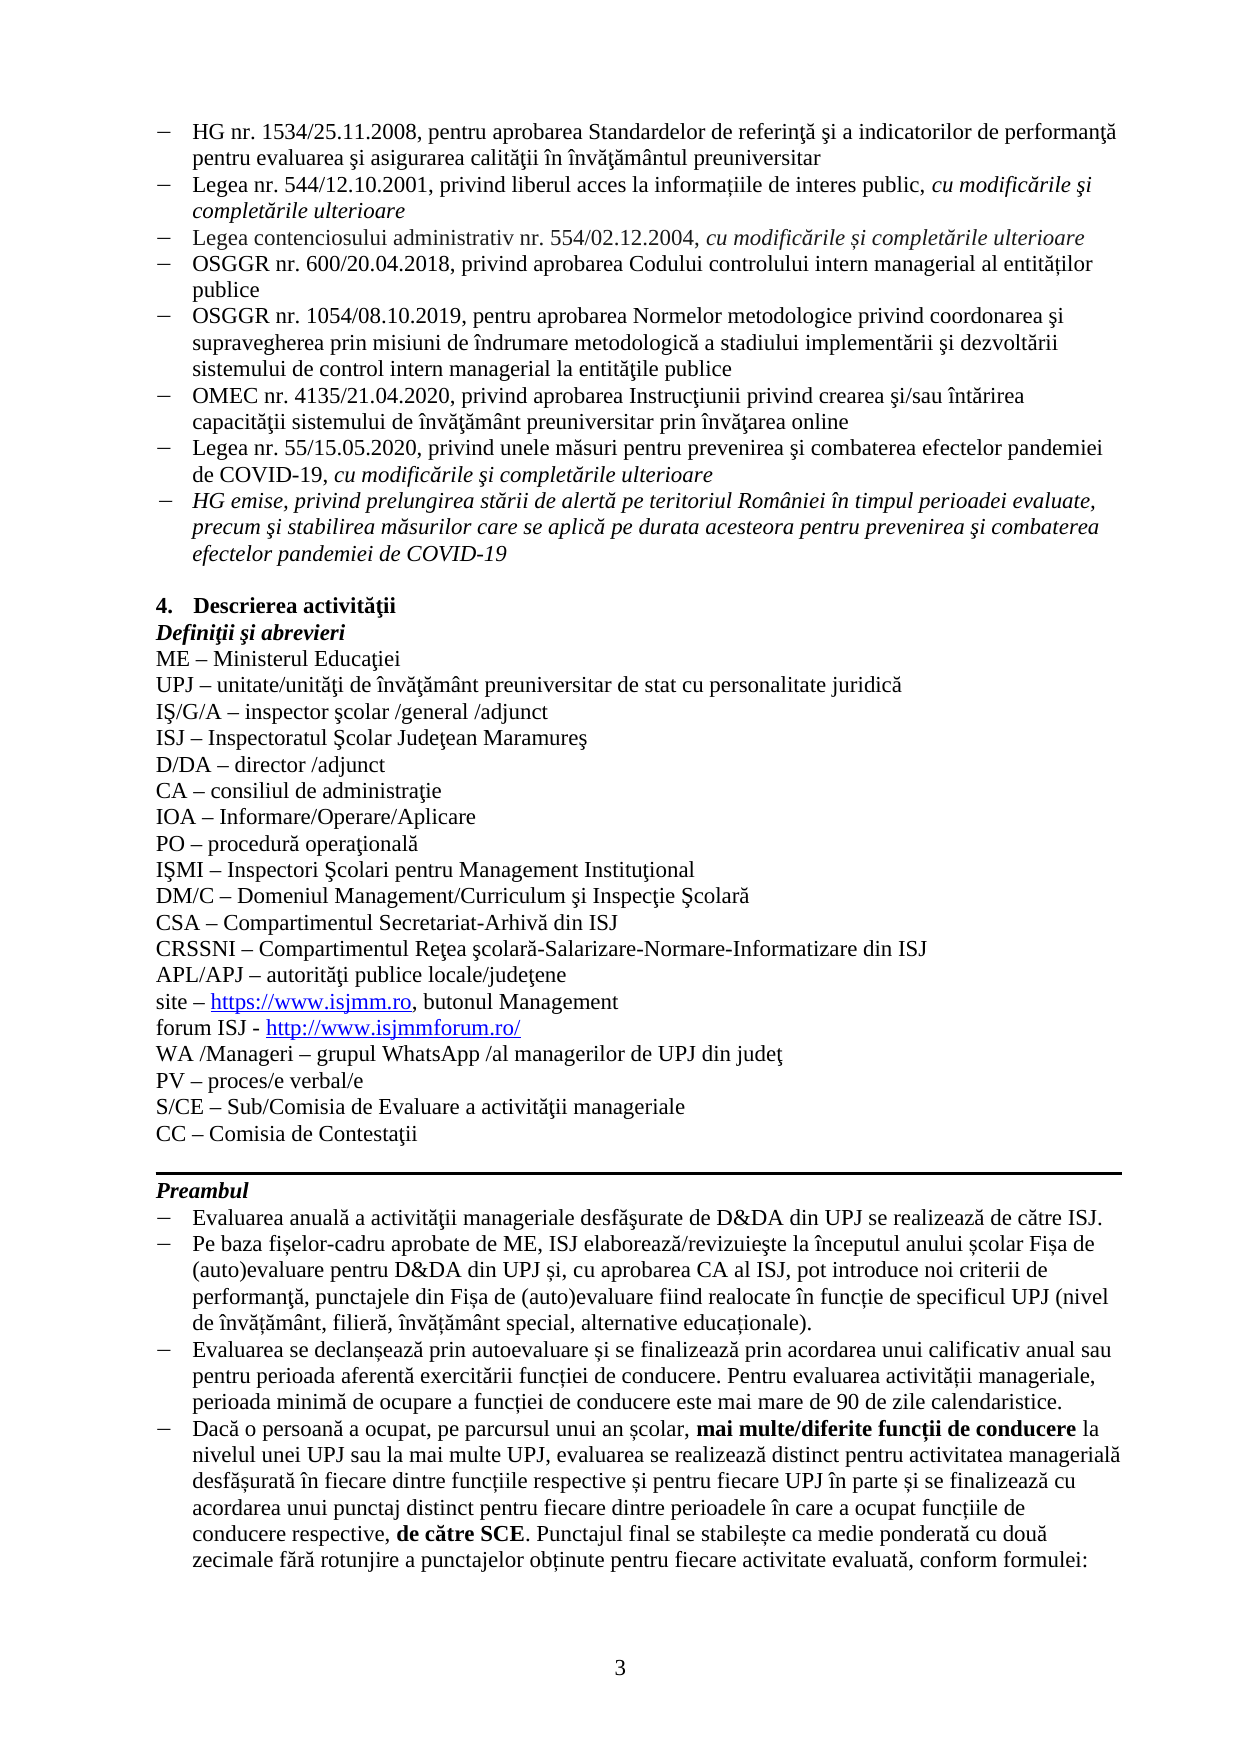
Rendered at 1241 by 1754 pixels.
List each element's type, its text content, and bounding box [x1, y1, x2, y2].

list Legea nr. 55/15.05.2020, privind unele măsuri pentru prevenirea şi combaterea efectelor pandemiei de COVID-19, cu modificările şi completările ulterioare [154, 434, 1122, 487]
text DM/C – Domeniul Management/Curriculum şi Inspecţie Şcolară [156, 882, 1122, 909]
text S/CE – Sub/Comisia de Evaluare a activităţii manageriale [156, 1093, 1122, 1119]
list Legea contenciosului administrativ nr. 554/02.12.2004, cu modificările și completările ulterioare [154, 223, 1122, 250]
list Dacă o persoană a ocupat, pe parcursul unui an școlar, mai multe/diferite funcții de conducere la nivelul unei UPJ sau la mai multe UPJ, evaluarea se realizează distinct pentru activitatea managerială desfășurată în fiecare dintre funcțiile respective și pentru fiecare UPJ în parte și se finalizează cu acordarea unui punctaj distinct pentru fiecare dintre perioadele în care a ocupat funcțiile de conducere respective, de către SCE. Punctajul final se stabilește ca medie ponderată cu două zecimale fără rotunjire a punctajelor obținute pentru fiecare activitate evaluată, conform formulei: [154, 1415, 1122, 1573]
text CSA – Compartimentul Secretariat-Arhivă din ISJ [156, 909, 1122, 935]
text ISJ – Inspectoratul Şcolar Judeţean Maramureş [156, 724, 1122, 751]
text PV – proces/e verbal/e [156, 1067, 1122, 1093]
text CA – consiliul de administraţie [156, 777, 1122, 803]
list Legea nr. 544/12.10.2001, privind liberul acces la informațiile de interes public, cu modificările şi completările ulterioare [154, 171, 1122, 223]
list Evaluarea anuală a activităţii manageriale desfăşurate de D&DA din UPJ se realizează de către ISJ. [154, 1204, 1122, 1230]
text PO – procedură operaţională [156, 830, 1122, 856]
text forum ISJ - http://www.isjmmforum.ro/ [156, 1014, 1122, 1041]
list HG nr. 1534/25.11.2008, pentru aprobarea Standardelor de referinţă şi a indicatorilor de performanţă pentru evaluarea şi asigurarea calităţii în învăţământul preuniversitar [154, 118, 1122, 171]
list OSGGR nr. 1054/08.10.2019, pentru aprobarea Normelor metodologice privind coordonarea şi supravegherea prin misiuni de îndrumare metodologică a stadiului implementării şi dezvoltării sistemului de control intern managerial la entităţile publice [154, 303, 1122, 382]
list Descrierea activităţii [156, 592, 1122, 619]
list OMEC nr. 4135/21.04.2020, privind aprobarea Instrucţiunii privind crearea şi/sau întărirea capacităţii sistemului de învăţământ preuniversitar prin învăţarea online [154, 382, 1122, 434]
text CRSSNI – Compartimentul Reţea şcolară-Salarizare-Normare-Informatizare din ISJ [156, 935, 1122, 961]
text IOA – Informare/Operare/Aplicare [156, 803, 1122, 830]
text CC – Comisia de Contestaţii [156, 1119, 1122, 1146]
text UPJ – unitate/unităţi de învăţământ preuniversitar de stat cu personalitate juridică [156, 672, 1122, 698]
text WA /Manageri – grupul WhatsApp /al managerilor de UPJ din judeţ [156, 1041, 1122, 1067]
text Preambul [156, 1175, 1122, 1204]
text D/DA – director /adjunct [156, 751, 1122, 777]
text site – https://www.isjmm.ro, butonul Management [156, 988, 1122, 1014]
text ME – Ministerul Educaţiei [156, 645, 1122, 672]
list Pe baza fișelor-cadru aprobate de ME, ISJ elaborează/revizuieşte la începutul anului școlar Fișa de (auto)evaluare pentru D&DA din UPJ și, cu aprobarea CA al ISJ, pot introduce noi criterii de performanţă, punctajele din Fișa de (auto)evaluare fiind realocate în funcție de specificul UPJ (nivel de învățământ, filieră, învățământ special, alternative educaționale). [154, 1230, 1122, 1336]
text Definiţii şi abrevieri [156, 619, 1122, 645]
list Evaluarea se declanșează prin autoevaluare și se finalizează prin acordarea unui calificativ anual sau pentru perioada aferentă exercitării funcției de conducere. Pentru evaluarea activității manageriale, perioada minimă de ocupare a funcției de conducere este mai mare de 90 de zile calendaristice. [154, 1336, 1122, 1415]
text IŞ/G/A – inspector şcolar /general /adjunct [156, 698, 1122, 724]
text APL/APJ – autorităţi publice locale/judeţene [156, 961, 1122, 988]
text IŞMI – Inspectori Şcolari pentru Management Instituţional [156, 856, 1122, 882]
list HG emise, privind prelungirea stării de alertă pe teritoriul României în timpul perioadei evaluate, precum şi stabilirea măsurilor care se aplică pe durata acesteora pentru prevenirea şi combaterea efectelor pandemiei de COVID-19 [154, 487, 1122, 566]
list OSGGR nr. 600/20.04.2018, privind aprobarea Codului controlului intern managerial al entităților publice [154, 250, 1122, 303]
